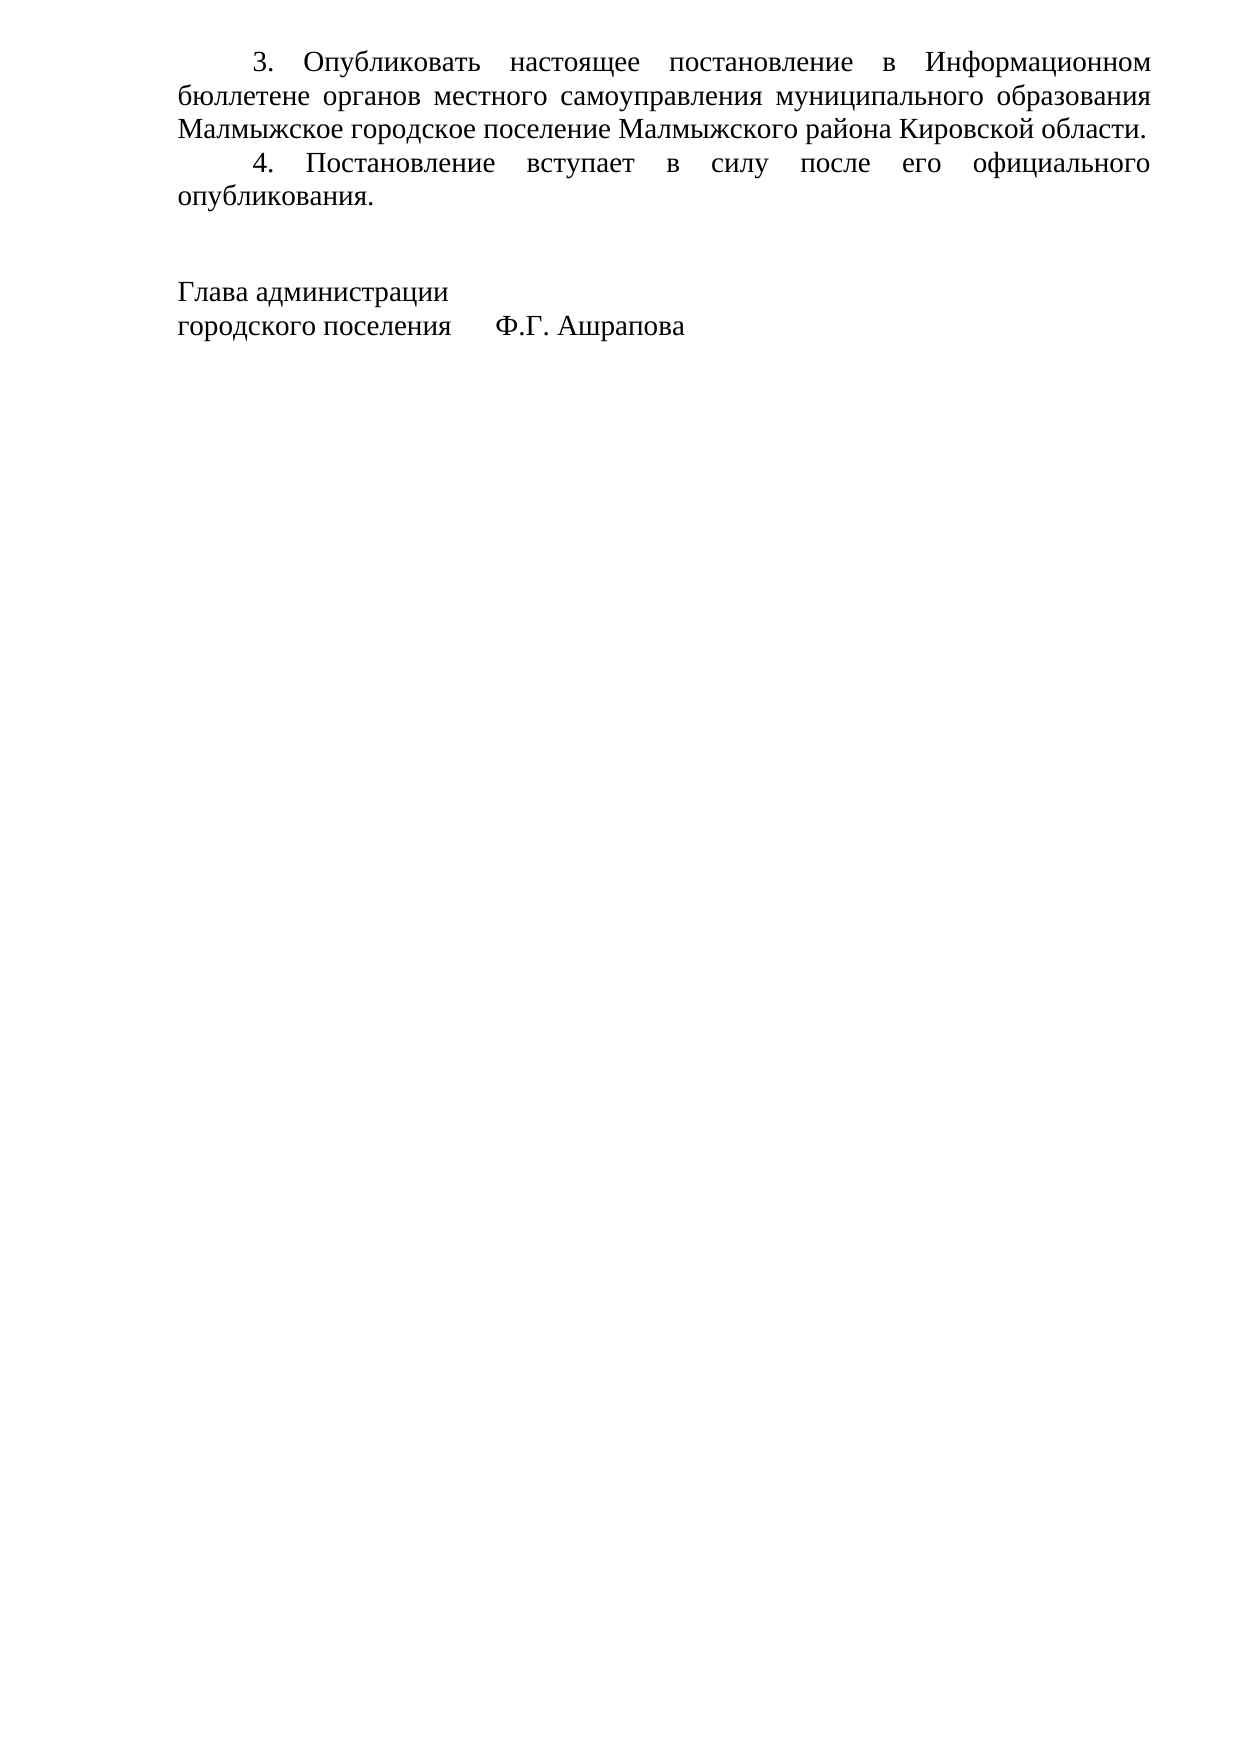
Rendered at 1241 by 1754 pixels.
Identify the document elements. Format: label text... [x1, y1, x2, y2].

text Глава администрации [177, 274, 1152, 308]
text 3. Опубликовать настоящее постановление в Информационном бюллетене органов местного самоуправления муниципального образования Малмыжское городское поселение Малмыжского района Кировской области. [177, 44, 1152, 145]
text городского поселения Ф.Г. Ашрапова [177, 308, 1152, 341]
text 4. Постановление вступает в силу после его официального опубликования. [177, 145, 1152, 212]
